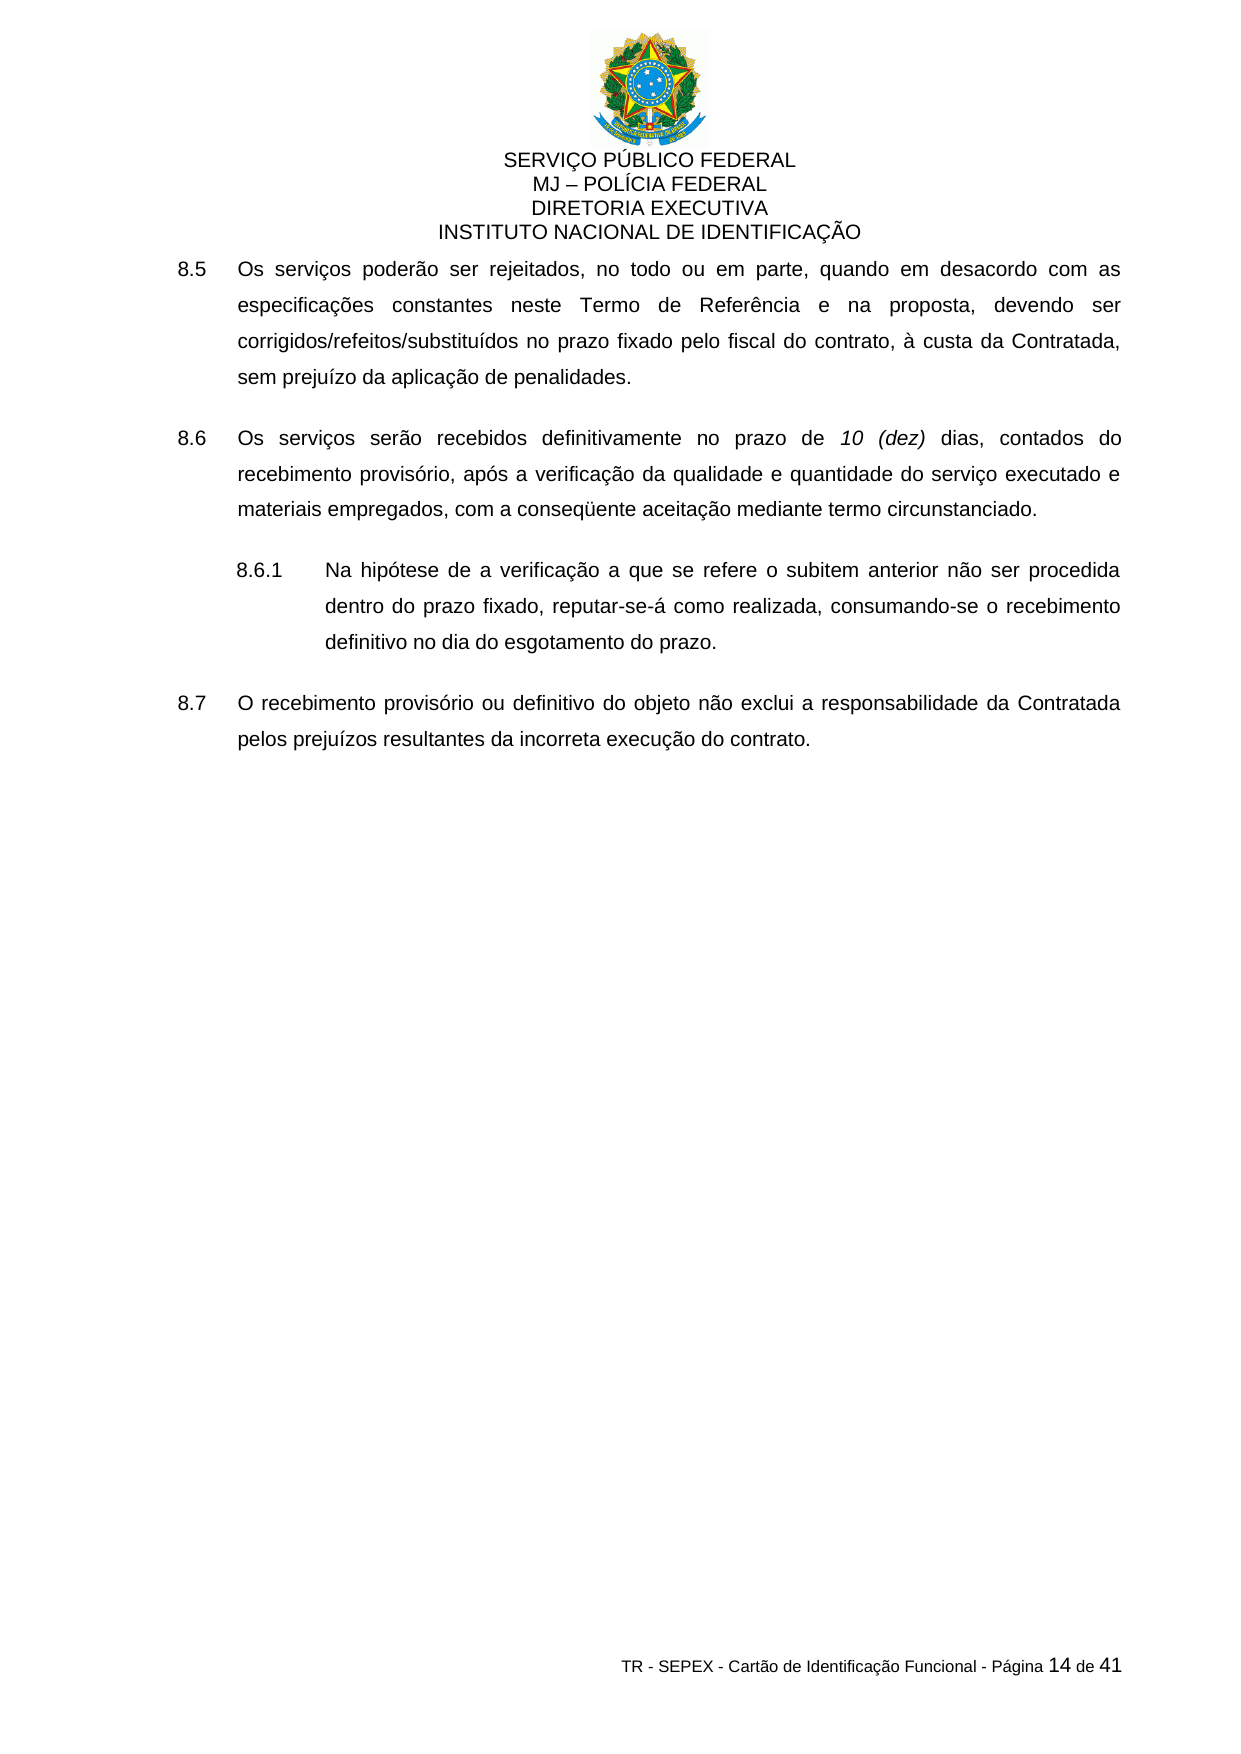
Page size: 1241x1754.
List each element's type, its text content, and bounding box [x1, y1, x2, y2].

picture [589, 29, 710, 149]
subtitle Na hipótese de a verificação a que se refere o subitem anterior não ser procedida dentro do prazo fixado, reputar-se-á como realizada, consumando-se o recebimento definitivo no dia do esgotamento do prazo. [236, 558, 1122, 654]
subtitle O recebimento provisório ou definitivo do objeto não exclui a responsabilidade da Contratada pelos prejuízos resultantes da incorreta execução do contrato. [177, 691, 1122, 751]
subtitle Os serviços poderão ser rejeitados, no todo ou em parte, quando em desacordo com as especificações constantes neste Termo de Referência e na proposta, devendo ser corrigidos/refeitos/substituídos no prazo fixado pelo fiscal do contrato, à custa da Contratada, sem prejuízo da aplicação de penalidades. [177, 257, 1122, 388]
subtitle Os serviços serão recebidos definitivamente no prazo de 10 (dez) dias, contados do recebimento provisório, após a verificação da qualidade e quantidade do serviço executado e materiais empregados, com a conseqüente aceitação mediante termo circunstanciado. [177, 425, 1122, 521]
